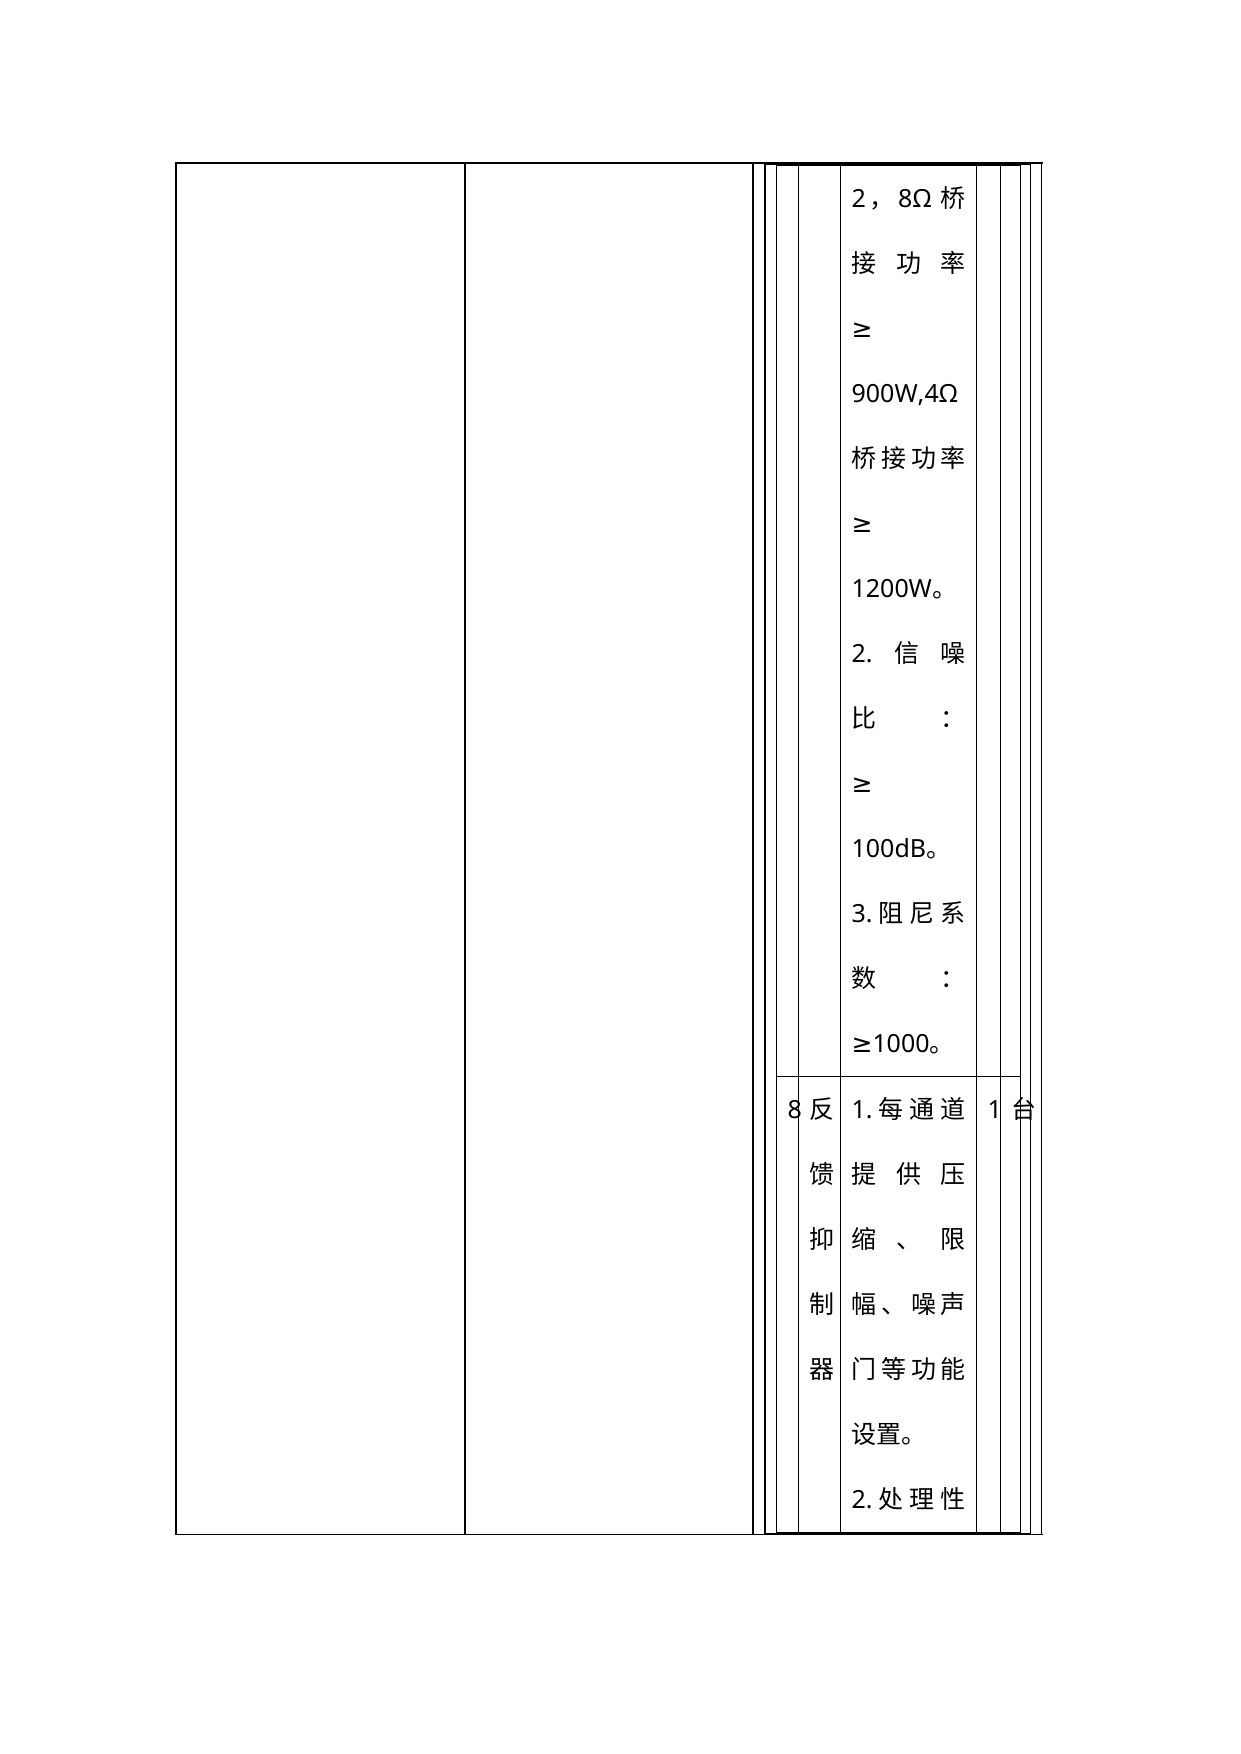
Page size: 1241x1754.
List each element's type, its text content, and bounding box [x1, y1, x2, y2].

table_cell [1021, 165, 1030, 1105]
table_cell [841, 166, 976, 1076]
table_cell [777, 166, 798, 1076]
table_cell [1031, 164, 1041, 1534]
table_cell [799, 166, 840, 1076]
table_cell [977, 166, 1000, 1076]
table_cell [766, 165, 776, 1533]
table_cell 1 [177, 164, 464, 1534]
table_cell [777, 1077, 798, 1532]
table_cell [754, 164, 764, 1534]
table_cell [1001, 1077, 1020, 1532]
table_cell [466, 164, 752, 1534]
table_cell [1021, 1119, 1030, 1533]
table_cell [977, 1077, 1000, 1532]
table_cell [1021, 1111, 1030, 1117]
table_cell [1001, 166, 1020, 1076]
table_cell [799, 1077, 840, 1532]
table_cell [841, 1077, 976, 1532]
